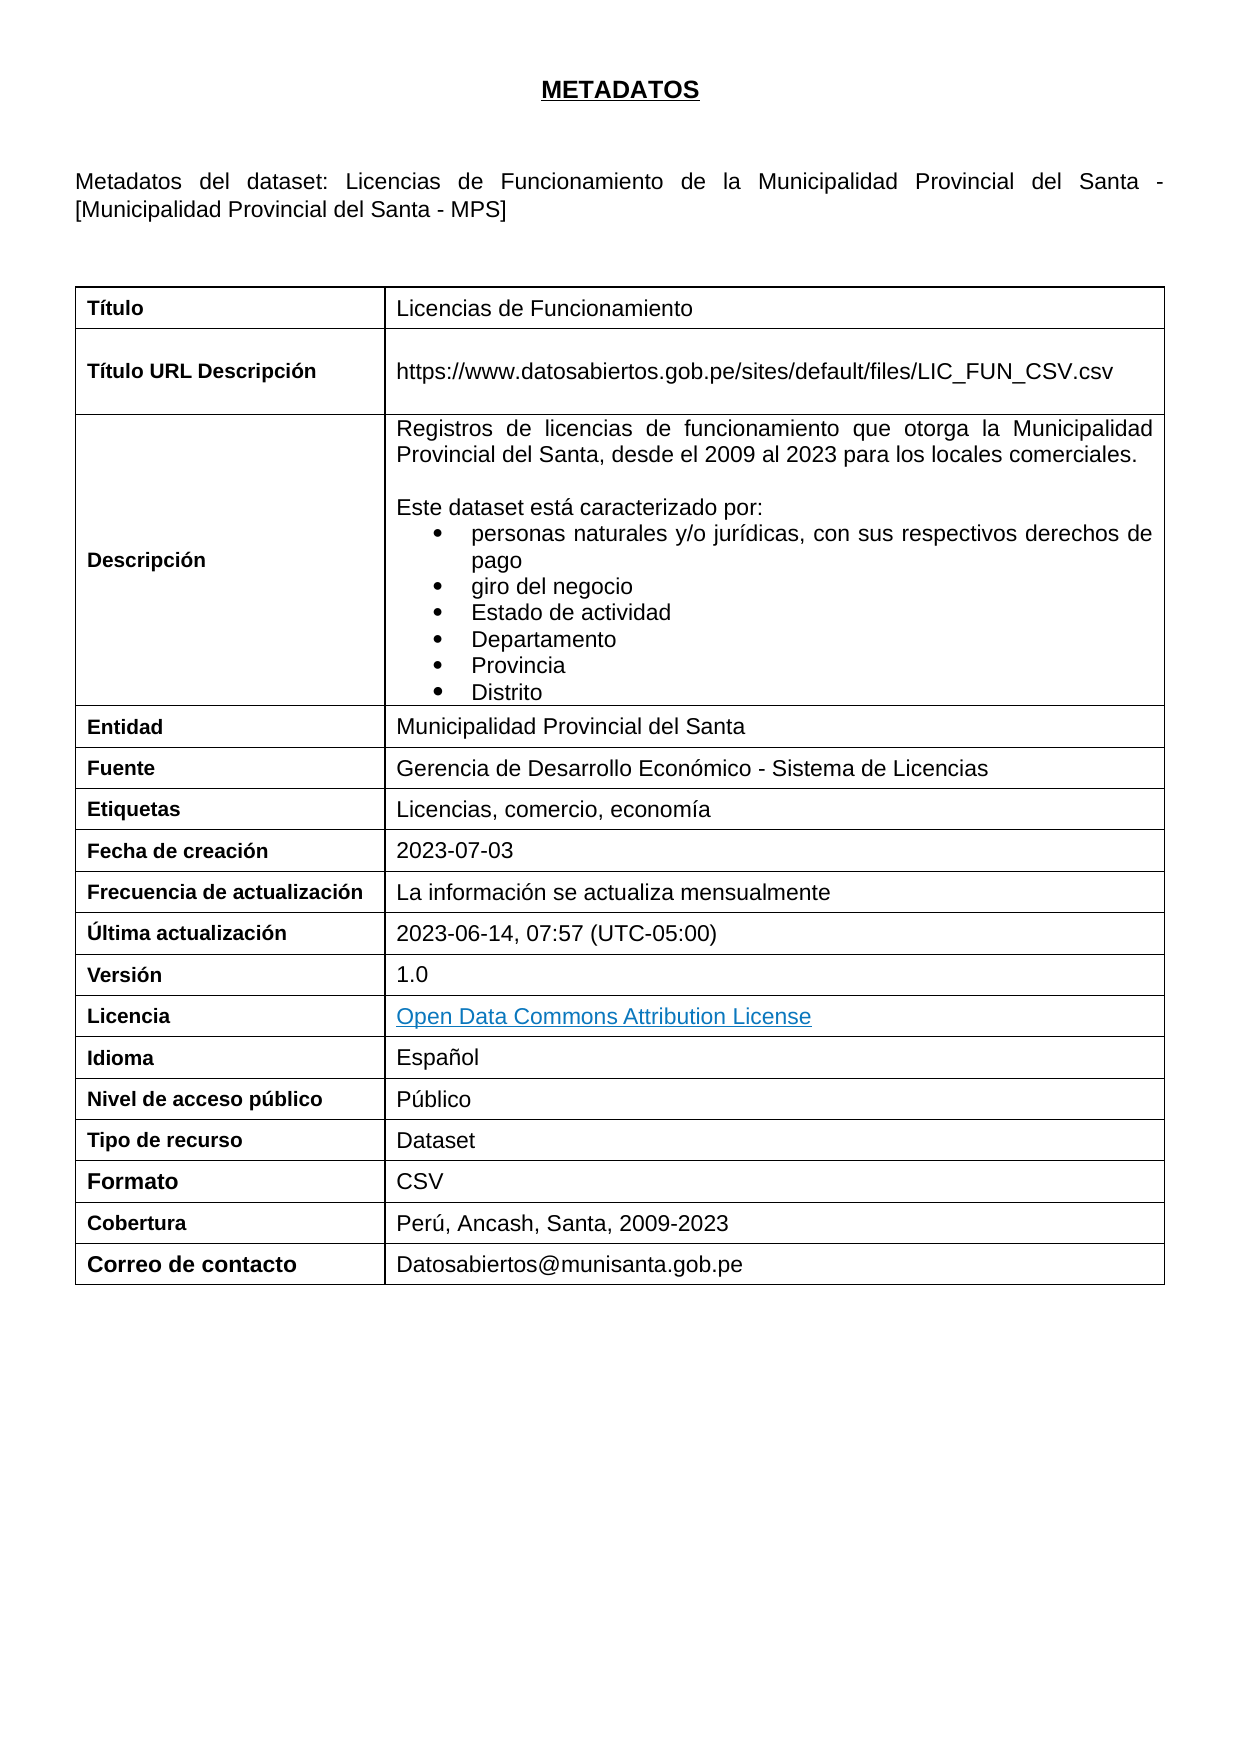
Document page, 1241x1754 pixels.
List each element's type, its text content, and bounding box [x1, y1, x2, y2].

table_cell Fecha de creación [76, 830, 384, 871]
table_cell Municipalidad Provincial del Santa [386, 706, 1164, 747]
table_cell Registros de licencias de funcionamiento que otorga la Municipalidad Provincial del Santa, desde el 2009 al 2023 para los locales comerciales. Este dataset está caracterizado por: personas naturales y/o jurídicas, con sus respectivos derechos de pago giro del negocio Estado de actividad Departamento Provincia Distrito [386, 415, 1164, 705]
table_cell 2023-06-14, 07:57 (UTC-05:00) [386, 913, 1164, 953]
table_cell Dataset [386, 1120, 1164, 1160]
table_cell Última actualización [76, 913, 384, 953]
table_cell CSV [386, 1161, 1164, 1202]
table_cell Cobertura [76, 1203, 384, 1243]
table_cell La información se actualiza mensualmente [386, 872, 1164, 912]
table_cell Idioma [76, 1037, 384, 1077]
table_cell Título URL Descripción [76, 329, 384, 414]
table_cell Gerencia de Desarrollo Económico - Sistema de Licencias [386, 748, 1164, 788]
table_cell https://www.datosabiertos.gob.pe/sites/default/files/LIC_FUN_CSV.csv [386, 329, 1164, 414]
table_cell Español [386, 1037, 1164, 1077]
table_cell Open Data Commons Attribution License [386, 996, 1164, 1036]
table_cell 1.0 [386, 955, 1164, 995]
table_cell Perú, Ancash, Santa, 2009-2023 [386, 1203, 1164, 1243]
table_cell Versión [76, 955, 384, 995]
table_cell Público [386, 1079, 1164, 1119]
table_cell Entidad [76, 706, 384, 747]
table_cell Nivel de acceso público [76, 1079, 384, 1119]
table_header Título [76, 288, 384, 328]
table_cell 2023-07-03 [386, 830, 1164, 871]
text Metadatos del dataset: Licencias de Funcionamiento de la Municipalidad Provincial del Santa - [Municipalidad Provincial del Santa - MPS] [75, 168, 1165, 223]
table_cell Licencia [76, 996, 384, 1036]
table_cell Datosabiertos@munisanta.gob.pe [386, 1244, 1164, 1284]
table_cell Formato [76, 1161, 384, 1202]
table_header Licencias de Funcionamiento [386, 288, 1164, 328]
table_cell Descripción [76, 415, 384, 705]
table_cell Etiquetas [76, 789, 384, 829]
table_cell Tipo de recurso [76, 1120, 384, 1160]
table_cell Frecuencia de actualización [76, 872, 384, 912]
table_cell Licencias, comercio, economía [386, 789, 1164, 829]
text METADATOS [75, 75, 1165, 104]
table_cell Fuente [76, 748, 384, 788]
table_cell Correo de contacto [76, 1244, 384, 1284]
